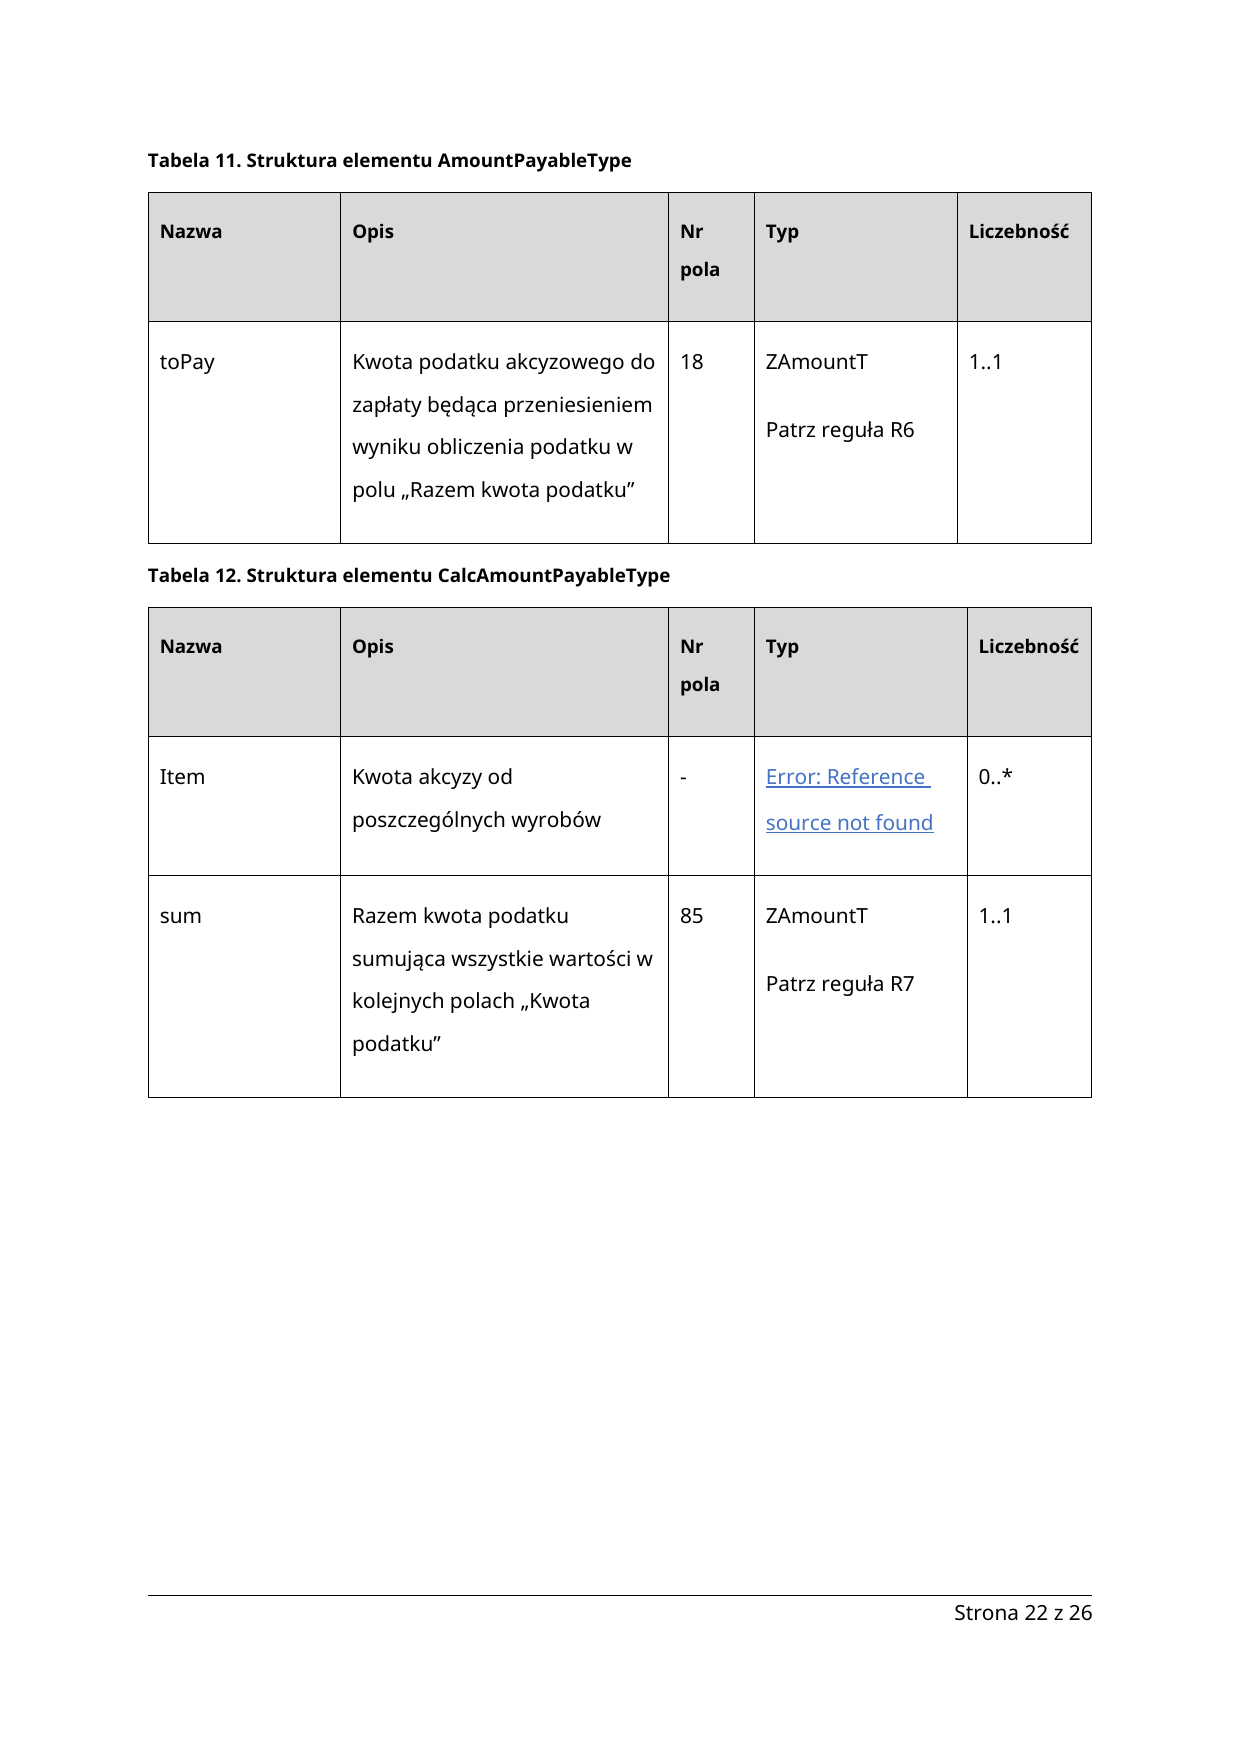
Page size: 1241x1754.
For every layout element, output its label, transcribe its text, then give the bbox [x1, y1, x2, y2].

table_cell 18 [669, 322, 754, 543]
table_cell 0..* [968, 737, 1091, 875]
table_header Liczebność [968, 608, 1091, 736]
table_header Nazwa [149, 608, 340, 736]
table_cell toPay [149, 322, 340, 543]
table_header Typ [755, 608, 967, 736]
table_header Nazwa [149, 193, 340, 321]
table_cell Kwota akcyzy od poszczególnych wyrobów [341, 737, 668, 875]
table_header Opis [341, 193, 668, 321]
table_cell 1..1 [968, 876, 1091, 1097]
table_header Nr pola [669, 608, 754, 736]
table_cell 1..1 [958, 322, 1091, 543]
table_cell ZAmountT Patrz reguła R6 [755, 322, 957, 543]
table_header Typ [755, 193, 957, 321]
table_cell 85 [669, 876, 754, 1097]
table_cell sum [149, 876, 340, 1097]
table_header Nr pola [669, 193, 754, 321]
table_cell - [669, 737, 754, 875]
table_header Opis [341, 608, 668, 736]
table_cell Razem kwota podatku sumująca wszystkie wartości w kolejnych polach „Kwota podatku” [341, 876, 668, 1097]
table_header Liczebność [958, 193, 1091, 321]
table_cell Kwota podatku akcyzowego do zapłaty będąca przeniesieniem wyniku obliczenia podatku w polu „Razem kwota podatku” [341, 322, 668, 543]
table_cell Item [149, 737, 340, 875]
table_cell ZAmountT Patrz reguła R7 [755, 876, 967, 1097]
